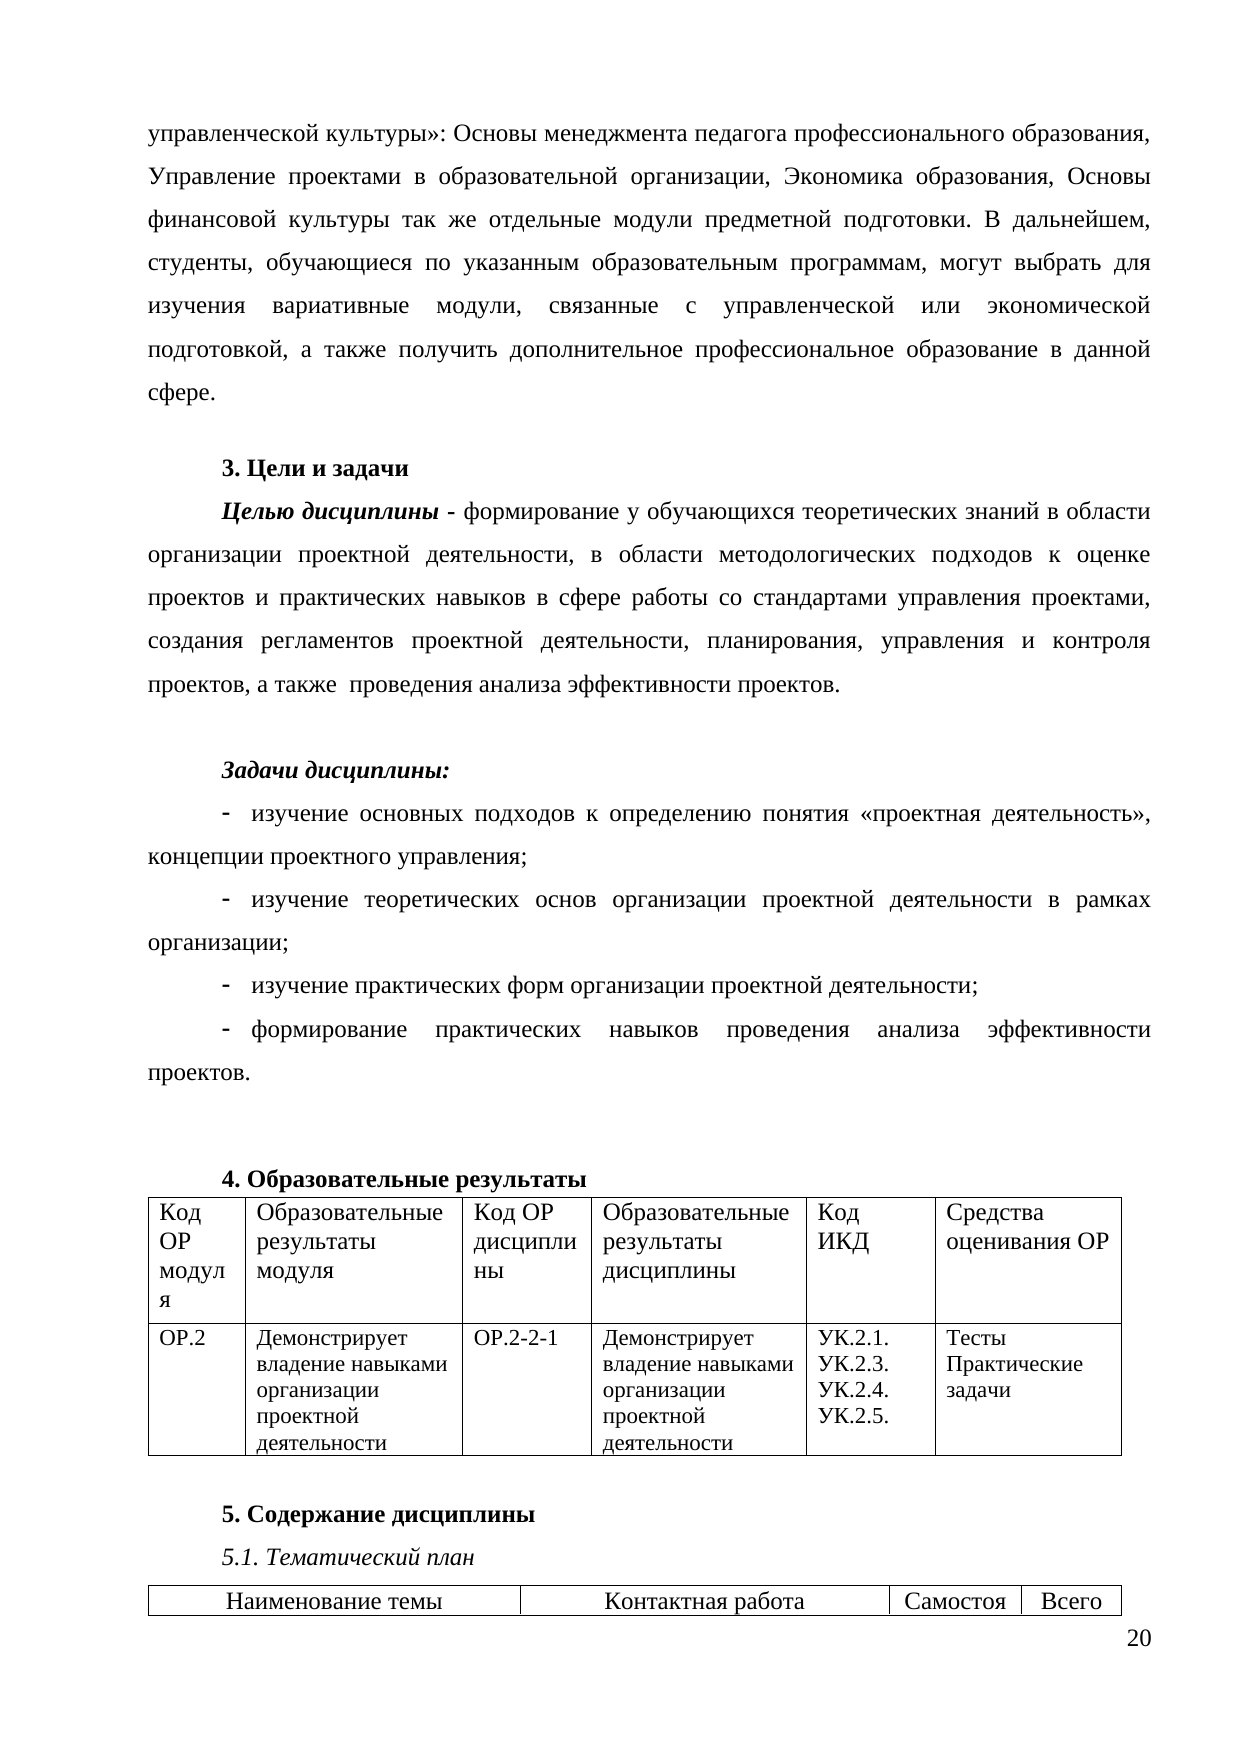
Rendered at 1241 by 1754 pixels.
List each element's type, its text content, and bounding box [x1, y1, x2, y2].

table_cell ОР.2-2-1 [463, 1324, 591, 1455]
list изучение теоретических основ организации проектной деятельности в рамках организации; [148, 884, 1152, 956]
table_header Средства оценивания ОР [936, 1198, 1121, 1323]
table_cell УК.2.1. УК.2.3. УК.2.4. УК.2.5. [807, 1324, 935, 1455]
text 5.1. Тематический план [148, 1542, 1152, 1571]
table_header Код ИКД [807, 1198, 935, 1323]
table_cell Демонстрирует владение навыками организации проектной деятельности [592, 1324, 806, 1455]
text Задачи дисциплины: [148, 755, 1152, 784]
list формирование практических навыков проведения анализа эффективности проектов. [148, 1014, 1152, 1086]
table_header Образовательные результаты дисциплины [592, 1198, 806, 1323]
table_header Образовательные результаты модуля [246, 1198, 462, 1323]
list изучение основных подходов к определению понятия «проектная деятельность», концепции проектного управления; [148, 798, 1152, 870]
text Целью дисциплины - формирование у обучающихся теоретических знаний в области организации проектной деятельности, в области методологических подходов к оценке проектов и практических навыков в сфере работы со стандартами управления проектами, создания регламентов проектной деятельности, планирования, управления и контроля проектов, а также проведения анализа эффективности проектов. [148, 496, 1152, 697]
list изучение практических форм организации проектной деятельности; [148, 971, 1152, 999]
text 3. Цели и задачи [148, 453, 1152, 482]
text 4. Образовательные результаты [148, 1164, 1152, 1193]
table_header Код ОР дисциплины [463, 1198, 591, 1323]
table_header Наименование темы [149, 1586, 520, 1614]
table_header Контактная работа [521, 1586, 889, 1614]
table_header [890, 1586, 1021, 1614]
table_cell Тесты Практические задачи [936, 1324, 1121, 1455]
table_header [1022, 1586, 1121, 1614]
text 5. Содержание дисциплины [148, 1499, 1152, 1528]
table_cell Демонстрирует владение навыками организации проектной деятельности [246, 1324, 462, 1455]
table_cell ОР.2 [149, 1324, 245, 1455]
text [148, 118, 1152, 406]
table_header Код ОР модуля [149, 1198, 245, 1323]
